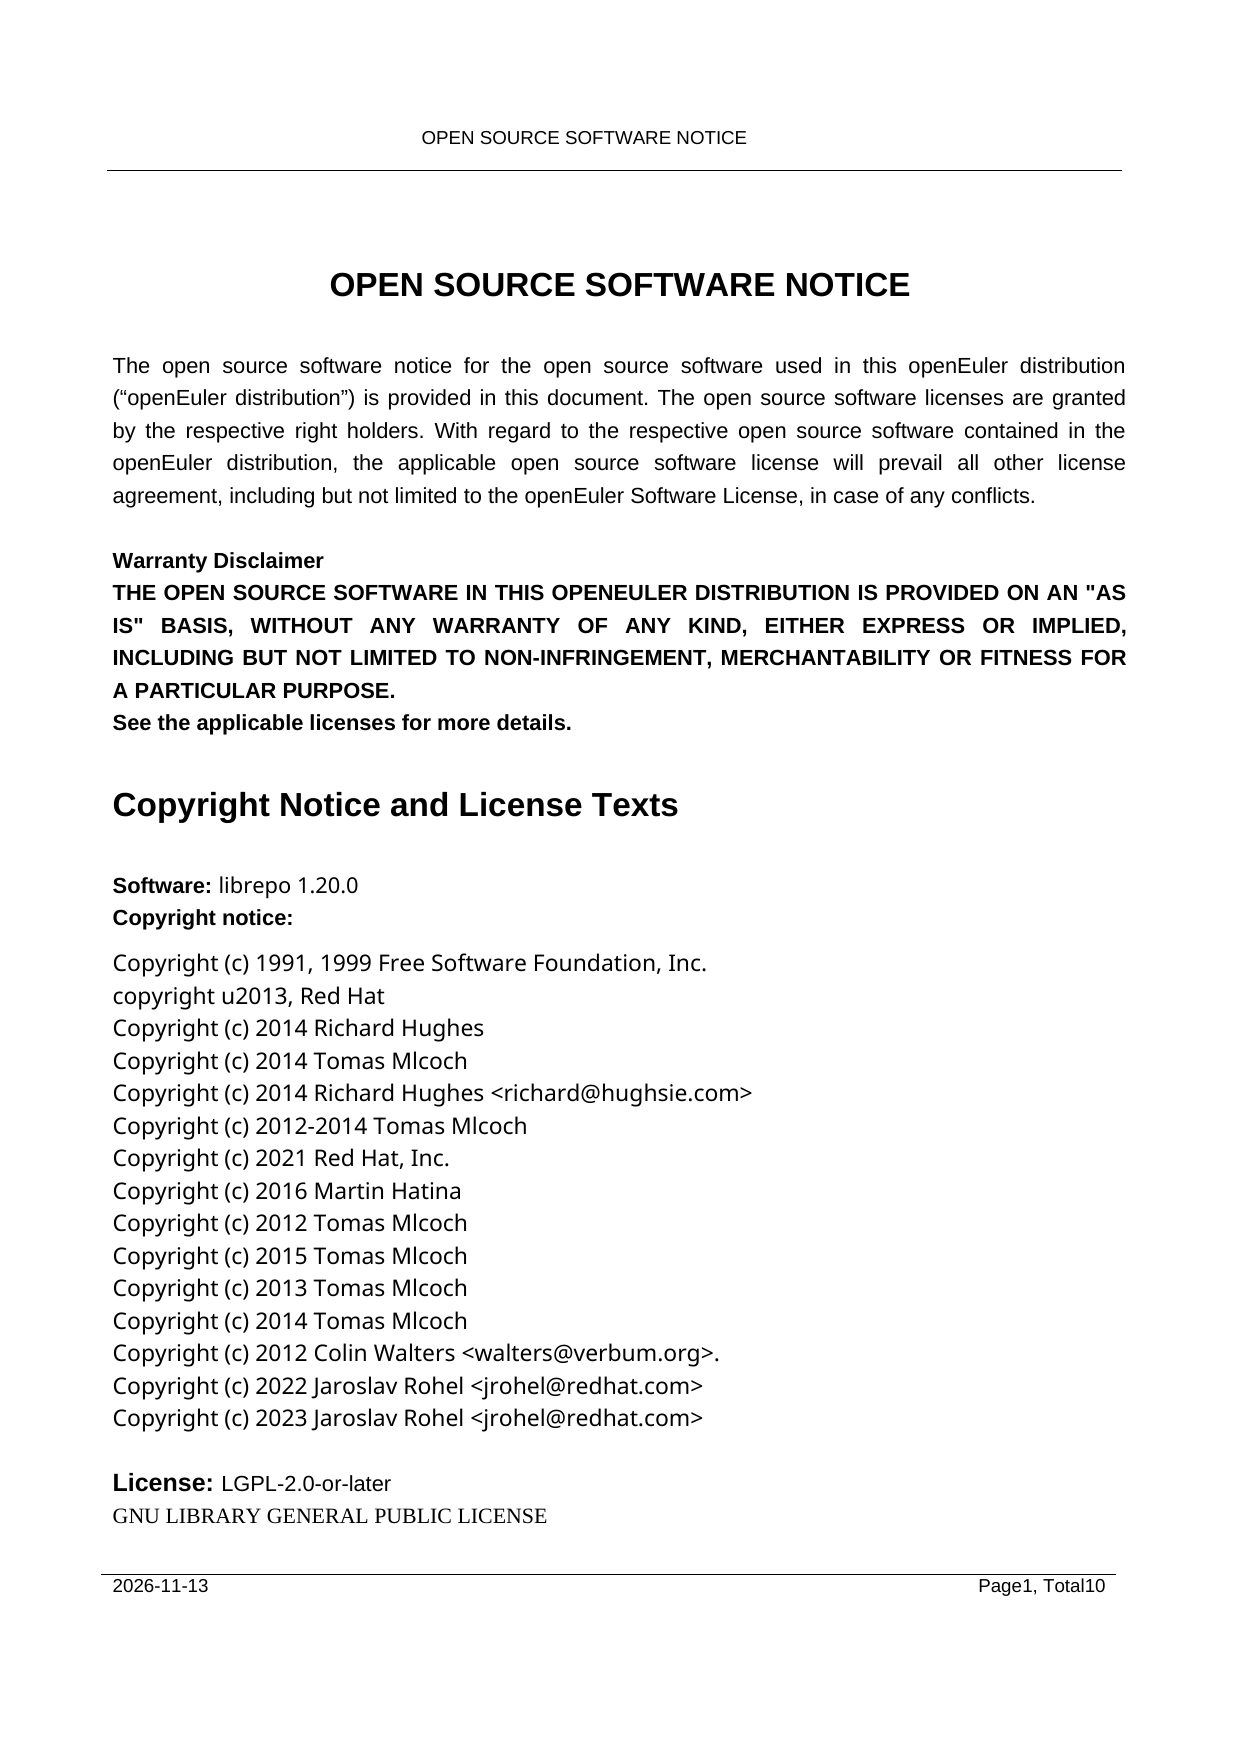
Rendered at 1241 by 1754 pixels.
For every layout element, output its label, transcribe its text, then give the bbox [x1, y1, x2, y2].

text Copyright (c) 1991, 1999 Free Software Foundation, Inc. copyright u2013, Red Hat Copyright (c) 2014 Richard Hughes Copyright (c) 2014 Tomas Mlcoch Copyright (c) 2014 Richard Hughes <richard@hughsie.com> Copyright (c) 2012-2014 Tomas Mlcoch Copyright (c) 2021 Red Hat, Inc. Copyright (c) 2016 Martin Hatina Copyright (c) 2012 Tomas Mlcoch Copyright (c) 2015 Tomas Mlcoch Copyright (c) 2013 Tomas Mlcoch Copyright (c) 2014 Tomas Mlcoch Copyright (c) 2012 Colin Walters <walters@verbum.org>. Copyright (c) 2022 Jaroslav Rohel <jrohel@redhat.com> Copyright (c) 2023 Jaroslav Rohel <jrohel@redhat.com> [112, 947, 1128, 1467]
text License: LGPL-2.0-or-later [112, 1467, 1128, 1499]
text Warranty Disclaimer [112, 544, 1128, 576]
text OPEN SOURCE SOFTWARE NOTICE [112, 251, 1128, 316]
text The open source software notice for the open source software used in this openEuler distribution (“openEuler distribution”) is provided in this document. The open source software licenses are granted by the respective right holders. With regard to the respective open source software contained in the openEuler distribution, the applicable open source software license will prevail all other license agreement, including but not limited to the openEuler Software License, in case of any conflicts. [112, 349, 1128, 511]
text Copyright Notice and License Texts [112, 771, 1128, 836]
text THE OPEN SOURCE SOFTWARE IN THIS OPENEULER DISTRIBUTION IS PROVIDED ON AN "AS IS" BASIS, WITHOUT ANY WARRANTY OF ANY KIND, EITHER EXPRESS OR IMPLIED, INCLUDING BUT NOT LIMITED TO NON-INFRINGEMENT, MERCHANTABILITY OR FITNESS FOR A PARTICULAR PURPOSE. See the applicable licenses for more details. [112, 576, 1128, 739]
text Copyright notice: [112, 901, 1128, 934]
title Software: librepo 1.20.0 [112, 869, 1128, 901]
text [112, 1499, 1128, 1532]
